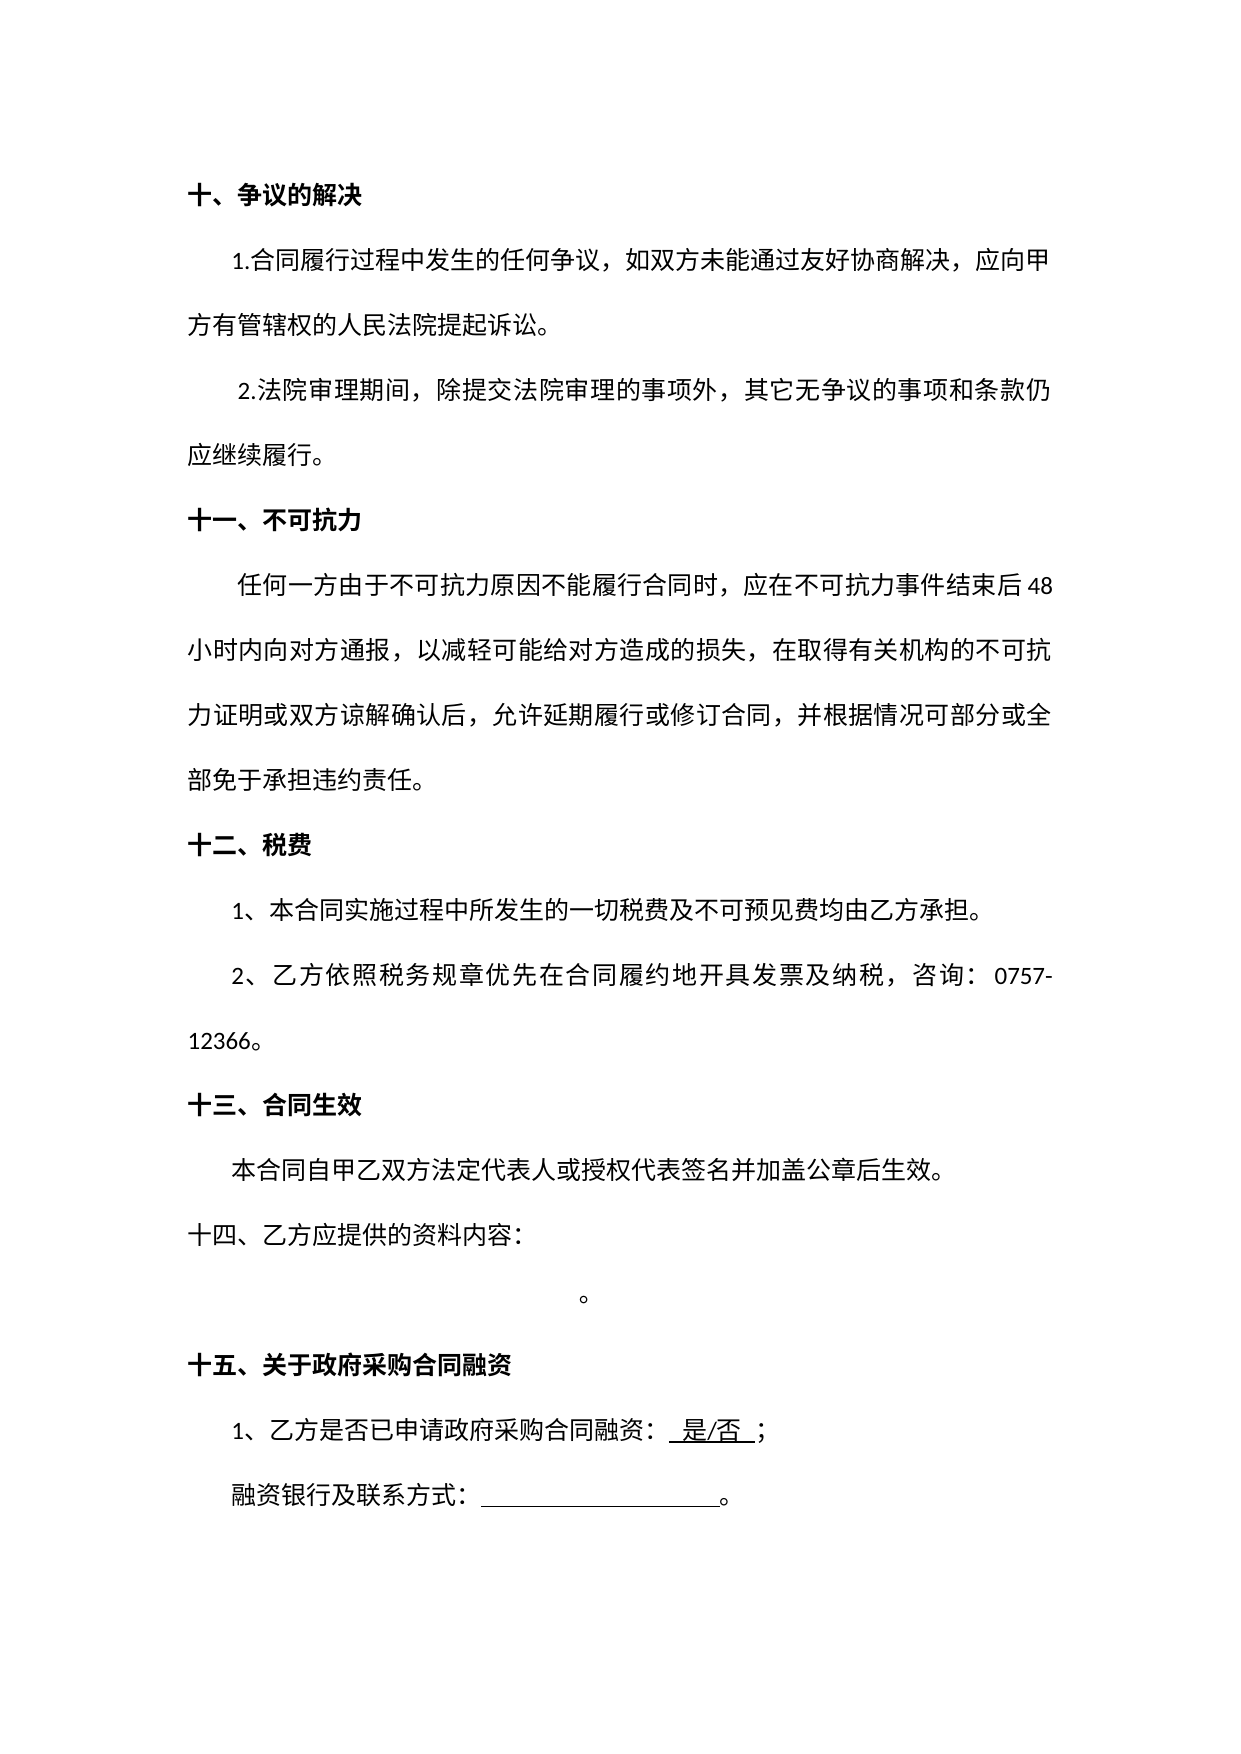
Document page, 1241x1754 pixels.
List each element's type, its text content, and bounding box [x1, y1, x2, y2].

text 融资银行及联系方式： 。 [187, 1462, 1053, 1527]
text 2.法院审理期间，除提交法院审理的事项外，其它无争议的事项和条款仍应继续履行。 [187, 357, 1053, 487]
text 任何一方由于不可抗力原因不能履行合同时，应在不可抗力事件结束后48小时内向对方通报，以减轻可能给对方造成的损失，在取得有关机构的不可抗力证明或双方谅解确认后，允许延期履行或修订合同，并根据情况可部分或全部免于承担违约责任。 [187, 552, 1053, 812]
text 1.合同履行过程中发生的任何争议，如双方未能通过友好协商解决，应向甲方有管辖权的人民法院提起诉讼。 [187, 227, 1053, 357]
text 十五、关于政府采购合同融资 [187, 1332, 1053, 1397]
text 。 [187, 1267, 1053, 1332]
text 十、争议的解决 [187, 162, 1053, 227]
text 十二、税费 [187, 812, 1053, 877]
text 十一、不可抗力 [187, 487, 1053, 552]
text 十四、乙方应提供的资料内容： [187, 1202, 1053, 1267]
text 本合同自甲乙双方法定代表人或授权代表签名并加盖公章后生效。 [187, 1137, 1053, 1202]
text 1、本合同实施过程中所发生的一切税费及不可预见费均由乙方承担。 [187, 877, 1053, 942]
text 1、乙方是否已申请政府采购合同融资： 是/否 ； [187, 1397, 1053, 1462]
text 2、乙方依照税务规章优先在合同履约地开具发票及纳税，咨询：0757-12366。 [187, 942, 1053, 1072]
text 十三、合同生效 [187, 1072, 1053, 1137]
